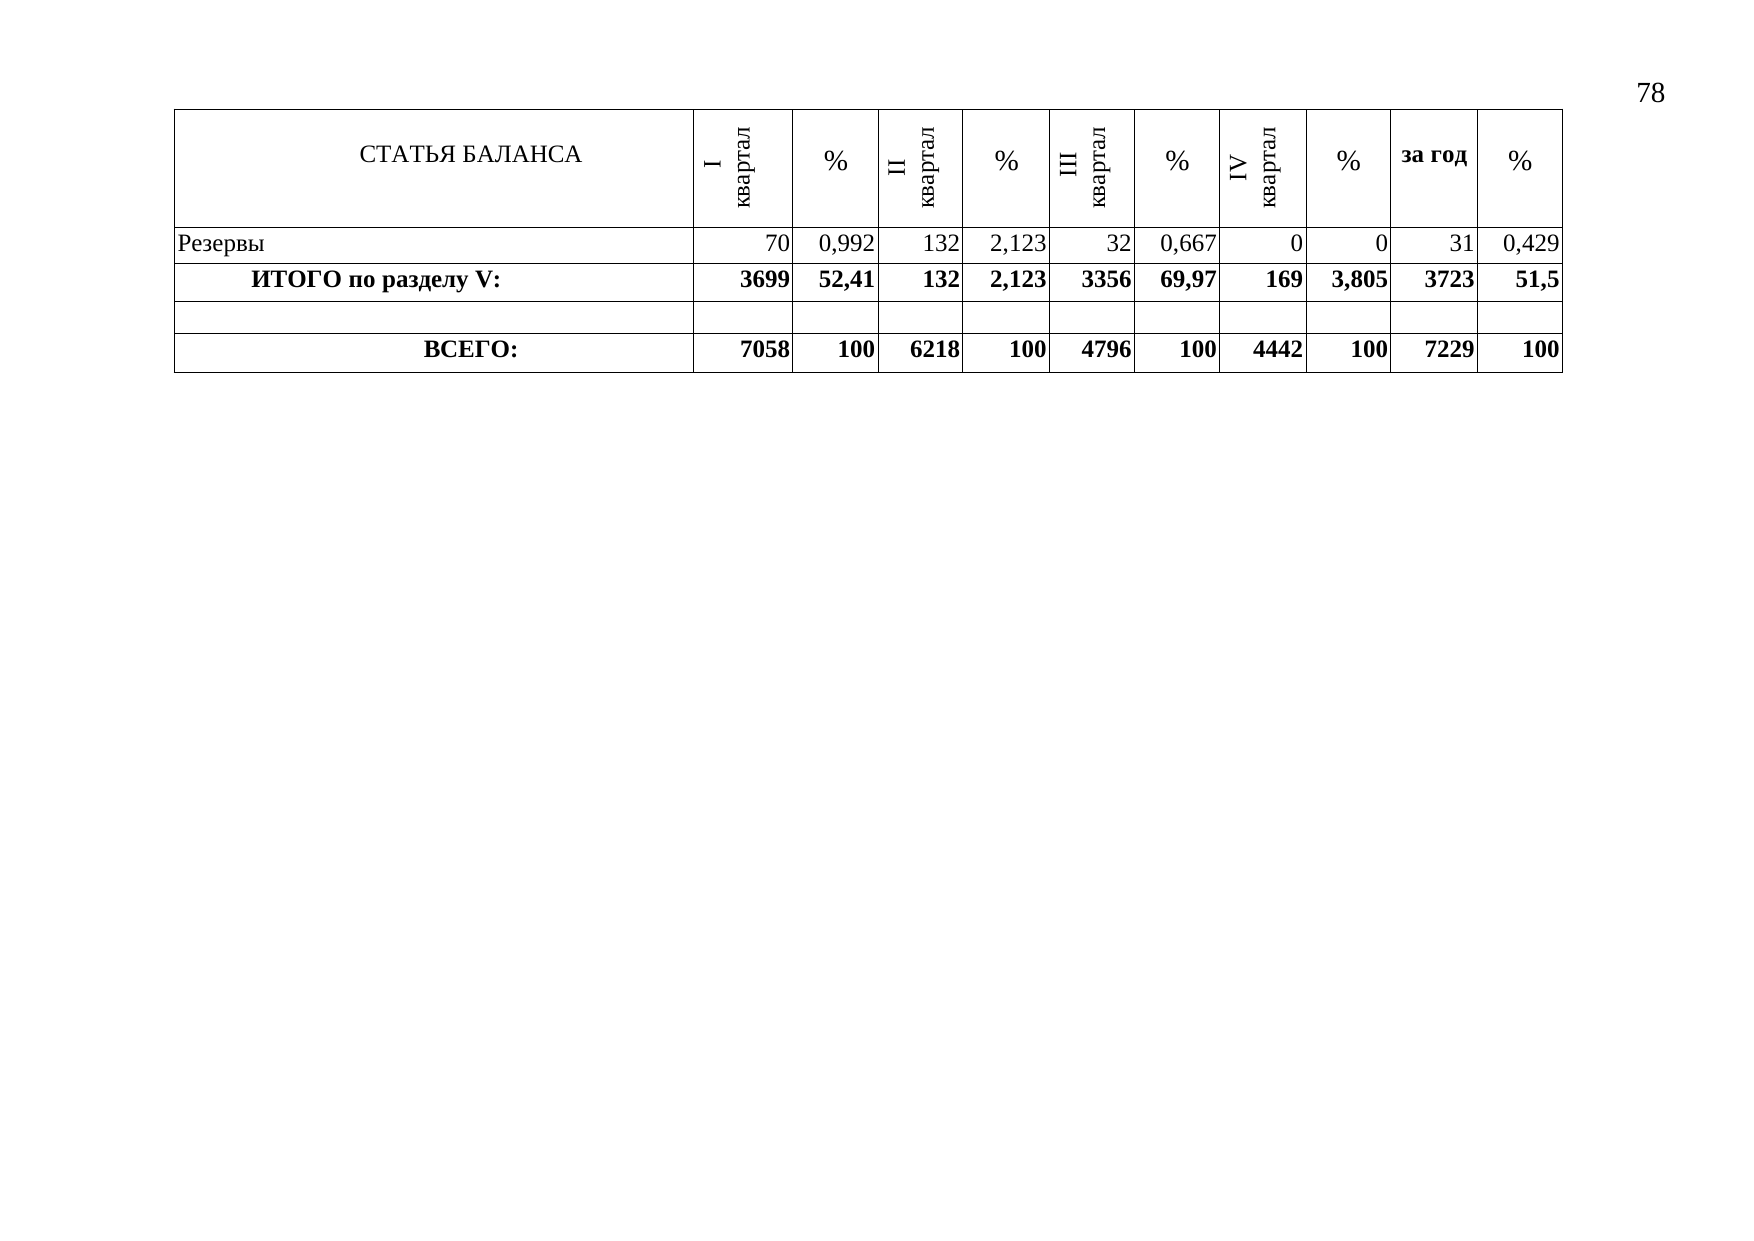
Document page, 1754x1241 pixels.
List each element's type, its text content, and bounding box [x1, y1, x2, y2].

table_cell 3,805 [1307, 264, 1390, 301]
table_cell % [793, 110, 878, 227]
table_cell [1135, 302, 1219, 332]
table_cell [1478, 302, 1562, 332]
table_cell Резервы [175, 228, 693, 263]
table_cell [1050, 302, 1134, 332]
table_cell I квартал [694, 110, 792, 227]
table_cell III квартал [1050, 110, 1134, 227]
table_cell 132 [879, 228, 962, 263]
table_cell % [1307, 110, 1390, 227]
table_cell [1391, 302, 1477, 332]
table_cell 6218 [879, 334, 962, 372]
table_cell 3356 [1050, 264, 1134, 301]
table_cell 70 [694, 228, 792, 263]
table_cell 0 [1220, 228, 1306, 263]
table_cell 4442 [1220, 334, 1306, 372]
table_cell ВСЕГО: [175, 334, 693, 372]
table_cell [1307, 302, 1390, 332]
table_cell [694, 302, 792, 332]
table_cell 3723 [1391, 264, 1477, 301]
table_cell 0,992 [793, 228, 878, 263]
table_cell 69,97 [1135, 264, 1219, 301]
table_cell % [963, 110, 1049, 227]
table_cell 100 [1135, 334, 1219, 372]
table_cell 7058 [694, 334, 792, 372]
table_cell 2,123 [963, 228, 1049, 263]
table_cell 31 [1391, 228, 1477, 263]
table_cell II квартал [879, 110, 962, 227]
table_cell 3699 [694, 264, 792, 301]
table_cell 51,5 [1478, 264, 1562, 301]
table_cell 100 [1307, 334, 1390, 372]
table_cell IV квартал [1220, 110, 1306, 227]
table_cell за год [1391, 110, 1477, 227]
table_cell 0 [1307, 228, 1390, 263]
table_cell [175, 302, 693, 332]
table_cell 169 [1220, 264, 1306, 301]
table_cell 0,429 [1478, 228, 1562, 263]
table_cell % [1478, 110, 1562, 227]
table_cell % [1135, 110, 1219, 227]
table_cell 132 [879, 264, 962, 301]
table_cell СТАТЬЯ БАЛАНСА [175, 110, 693, 227]
table_cell [1220, 302, 1306, 332]
table_cell 100 [793, 334, 878, 372]
table_cell 0,667 [1135, 228, 1219, 263]
table_cell 7229 [1391, 334, 1477, 372]
table_cell 32 [1050, 228, 1134, 263]
table_cell [963, 302, 1049, 332]
table_cell [879, 302, 962, 332]
table_cell 4796 [1050, 334, 1134, 372]
table_cell 52,41 [793, 264, 878, 301]
table_cell 100 [1478, 334, 1562, 372]
table_cell ИТОГО по разделу V: [175, 264, 693, 301]
table_cell 100 [963, 334, 1049, 372]
table_cell 2,123 [963, 264, 1049, 301]
table_cell [793, 302, 878, 332]
